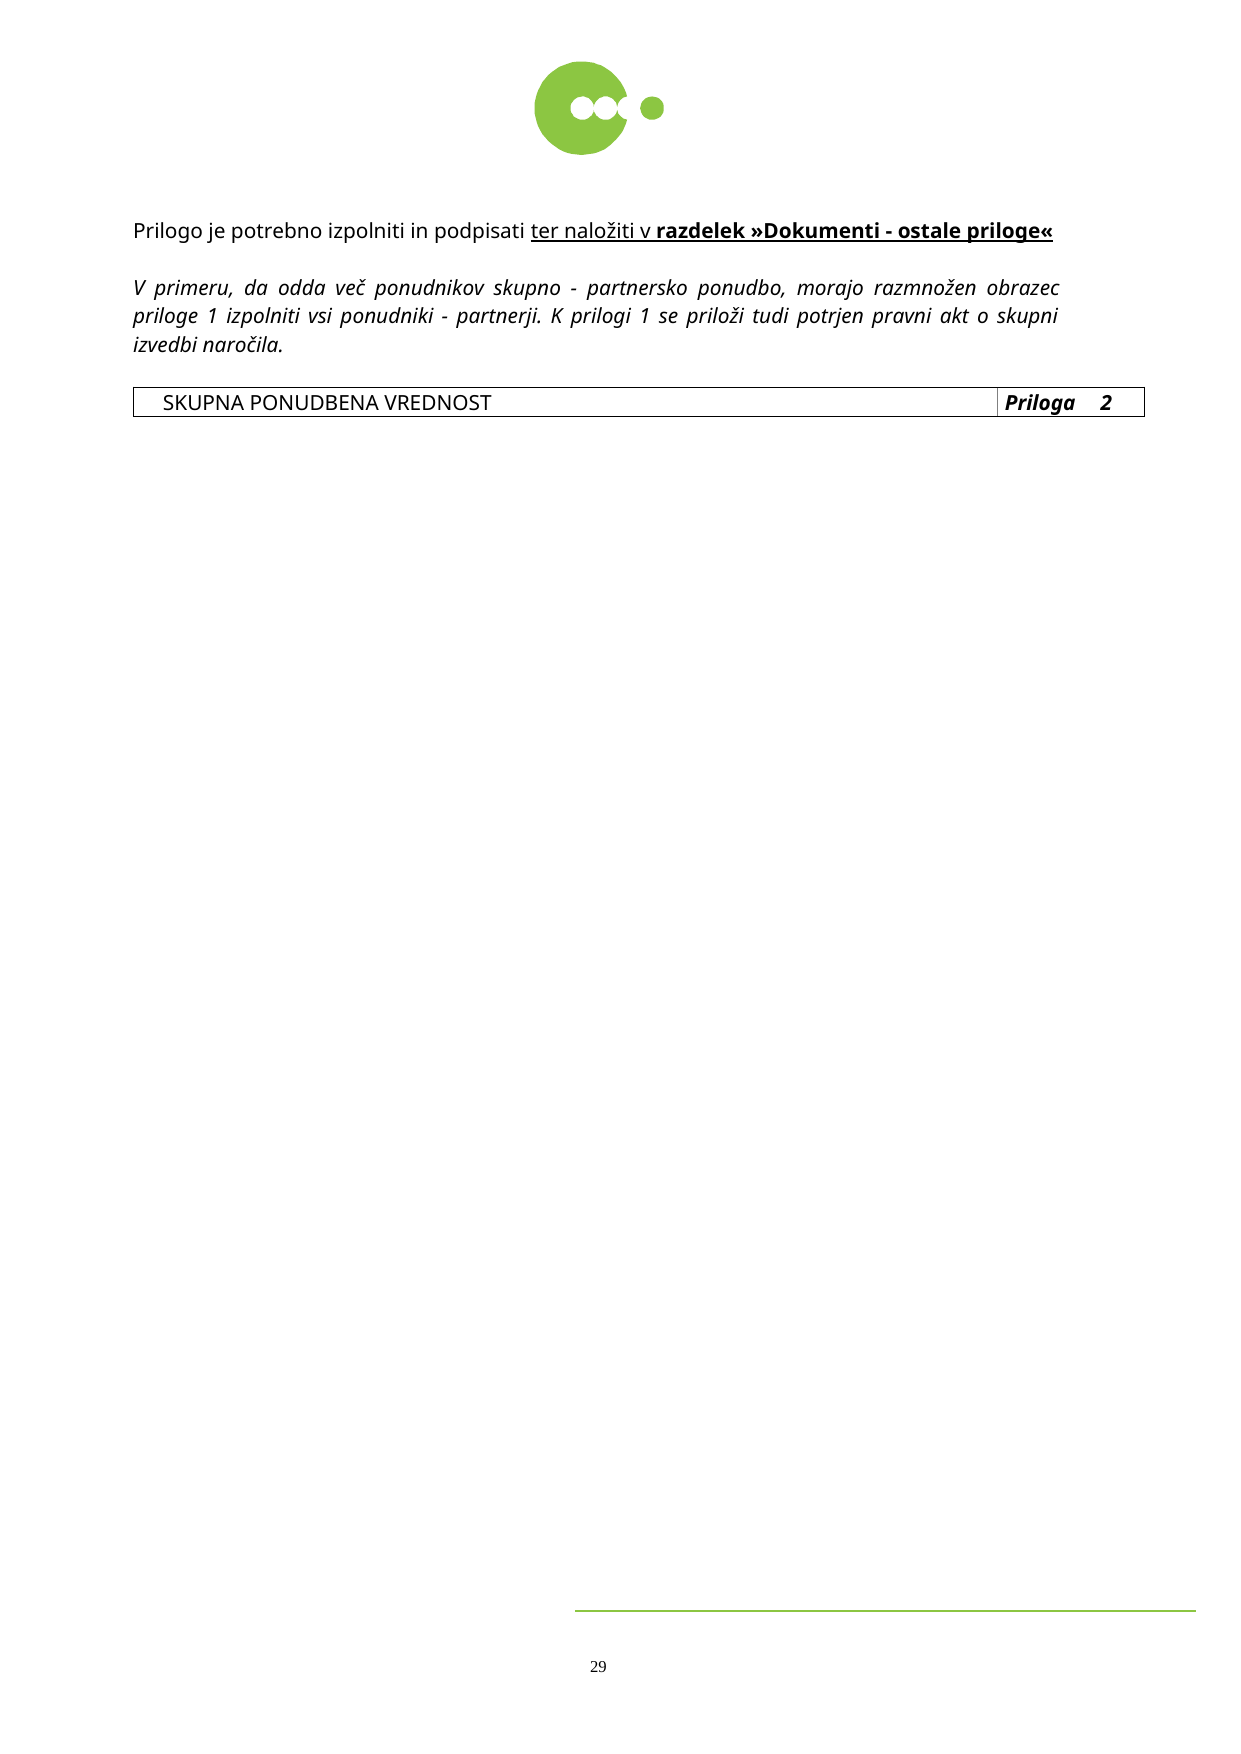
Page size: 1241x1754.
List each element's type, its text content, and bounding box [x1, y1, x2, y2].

table_header 2 [1100, 388, 1144, 416]
table_header [134, 388, 155, 416]
table_header Priloga [998, 388, 1100, 416]
text V primeru, da odda več ponudnikov skupno - partnersko ponudbo, morajo razmnožen obrazec priloge 1 izpolniti vsi ponudniki - partnerji. K prilogi 1 se priloži tudi potrjen pravni akt o skupni izvedbi naročila. [133, 273, 1063, 358]
table_header SKUPNA PONUDBENA VREDNOST [155, 388, 997, 416]
text Prilogo je potrebno izpolniti in podpisati ter naložiti v razdelek »Dokumenti - ostale priloge« [133, 216, 1063, 244]
